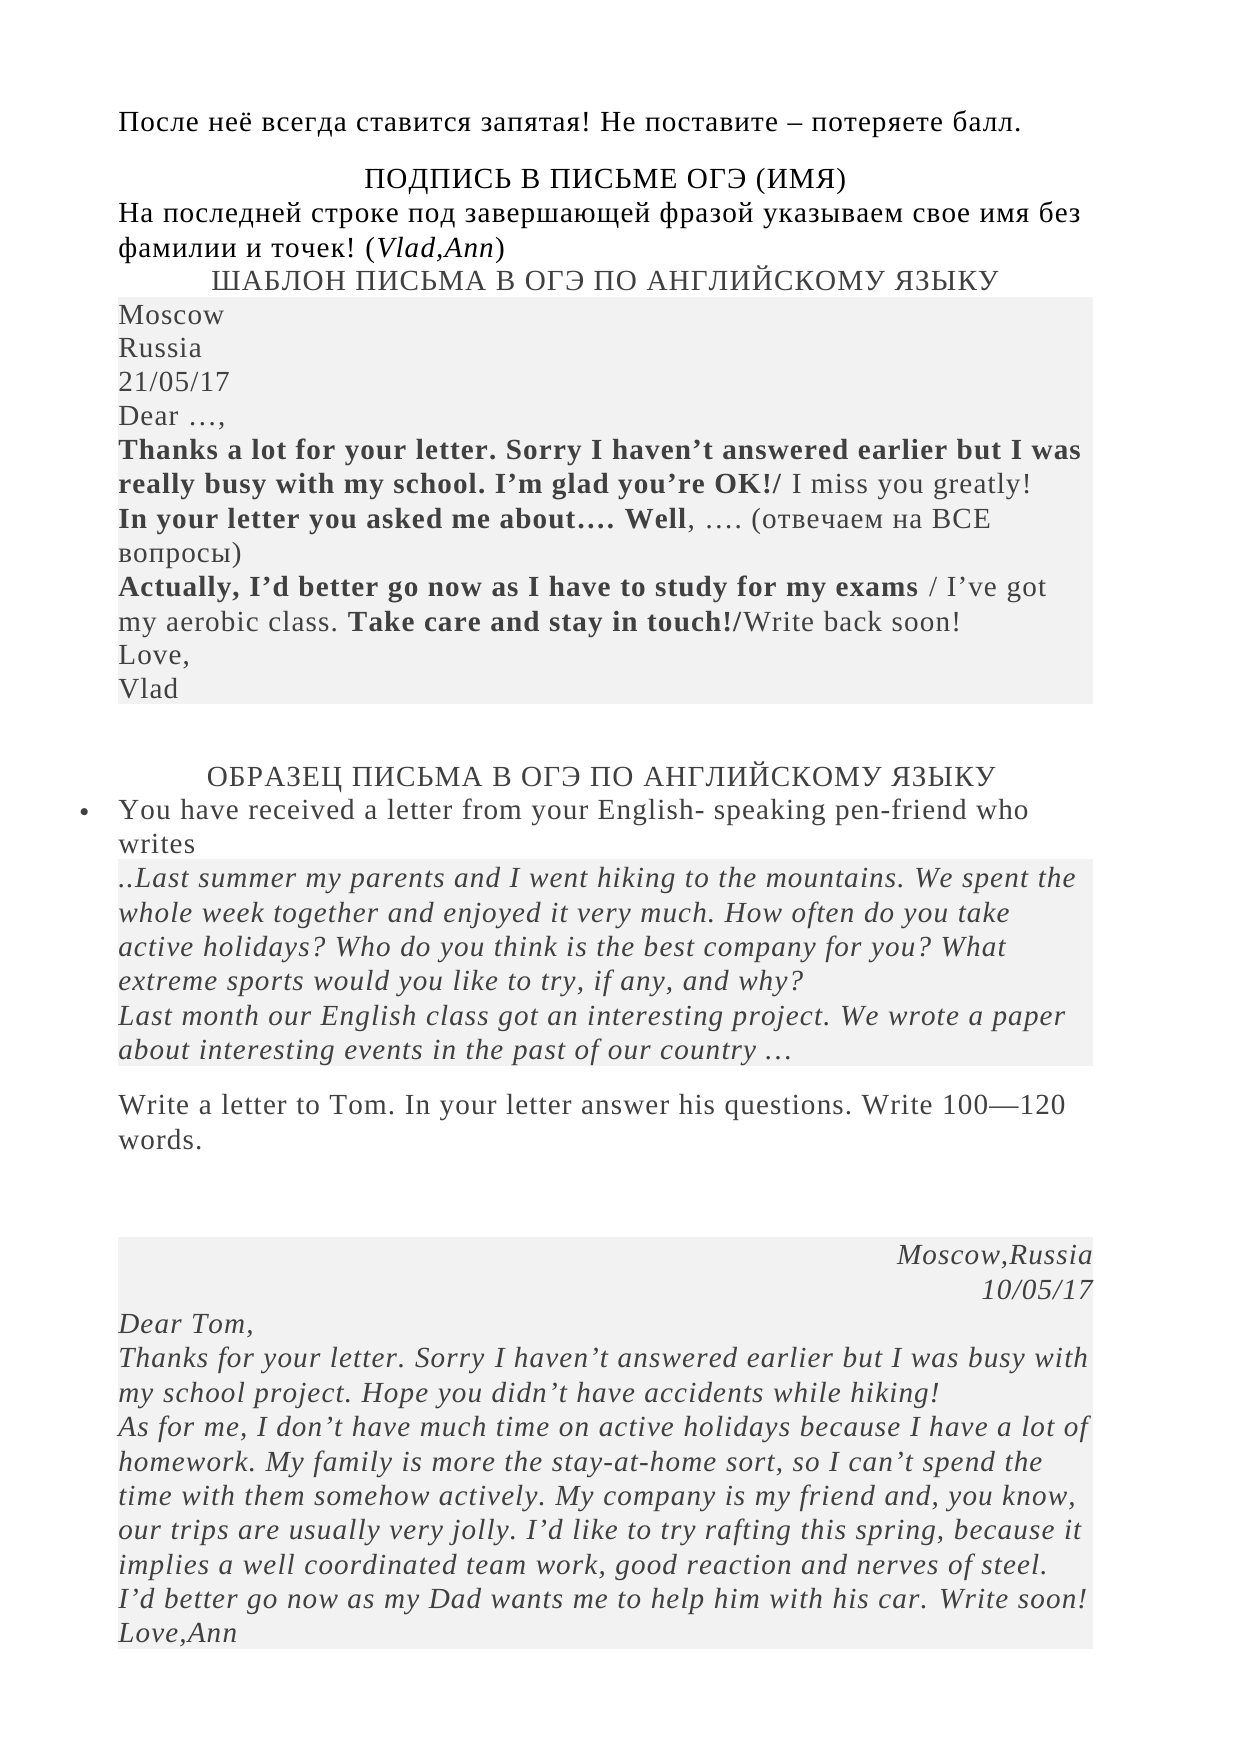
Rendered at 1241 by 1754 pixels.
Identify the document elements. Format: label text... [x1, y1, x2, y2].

text ШАБЛОН ПИСЬМА В ОГЭ ПО АНГЛИЙСКОМУ ЯЗЫКУ [118, 263, 1093, 297]
text ПОДПИСЬ В ПИСЬМЕ ОГЭ (ИМЯ) [118, 161, 1093, 195]
text Thanks a lot for your letter. Sorry I haven’t answered earlier but I was really busy with my school. I’m glad you’re OK!/ I miss you greatly! [118, 431, 1093, 500]
text ОБРАЗЕЦ ПИСЬМА В ОГЭ ПО АНГЛИЙСКОМУ ЯЗЫКУ [118, 725, 1093, 792]
text In your letter you asked me about…. Well, …. (отвечаем на ВСЕ вопросы) [118, 500, 1093, 569]
text Last month our English class got an interesting project. We wrote a paper about interesting events in the past of our country … [118, 997, 1093, 1066]
list You have received a letter from your English- speaking pen-friend who writes [81, 792, 1093, 859]
text Actually, I’d better go now as I have to study for my exams / I’ve got my aerobic class. Take care and stay in touch!/Write back soon! [118, 569, 1093, 637]
text As for me, I don’t have much time on active holidays because I have a lot of homework. My family is more the stay-at-home sort, so I can’t spend the time with them somehow actively. My company is my friend and, you know, our trips are usually very jolly. I’d like to try rafting this spring, because it implies a well coordinated team work, good reaction and nerves of steel. [118, 1408, 1093, 1580]
text После неё всегда ставится запятая! Не поставите – потеряете балл. [118, 103, 1093, 138]
text ..Last summer my parents and I went hiking to the mountains. We spent the whole week together and enjoyed it very much. How often do you take active holidays? Who do you think is the best company for you? What extreme sports would you like to try, if any, and why? [118, 859, 1093, 997]
text На последней строке под завершающей фразой указываем свое имя без фамилии и точек! (Vlad,Ann) [118, 195, 1093, 263]
text Dear Tom, [118, 1305, 1093, 1340]
text Love, Vlad [118, 637, 1093, 704]
text Write a letter to Tom. In your letter answer his questions. Write 100—120 words. [118, 1087, 1093, 1155]
text Love,Ann [118, 1615, 1093, 1649]
text Moscow Russia 21/05/17 Dear …, [118, 297, 1093, 431]
text I’d better go now as my Dad wants me to help him with his car. Write soon! [118, 1580, 1093, 1615]
text 10/05/17 [118, 1271, 1093, 1305]
text Moscow,Russia [118, 1237, 1093, 1271]
text Thanks for your letter. Sorry I haven’t answered earlier but I was busy with my school project. Hope you didn’t have accidents while hiking! [118, 1340, 1093, 1408]
